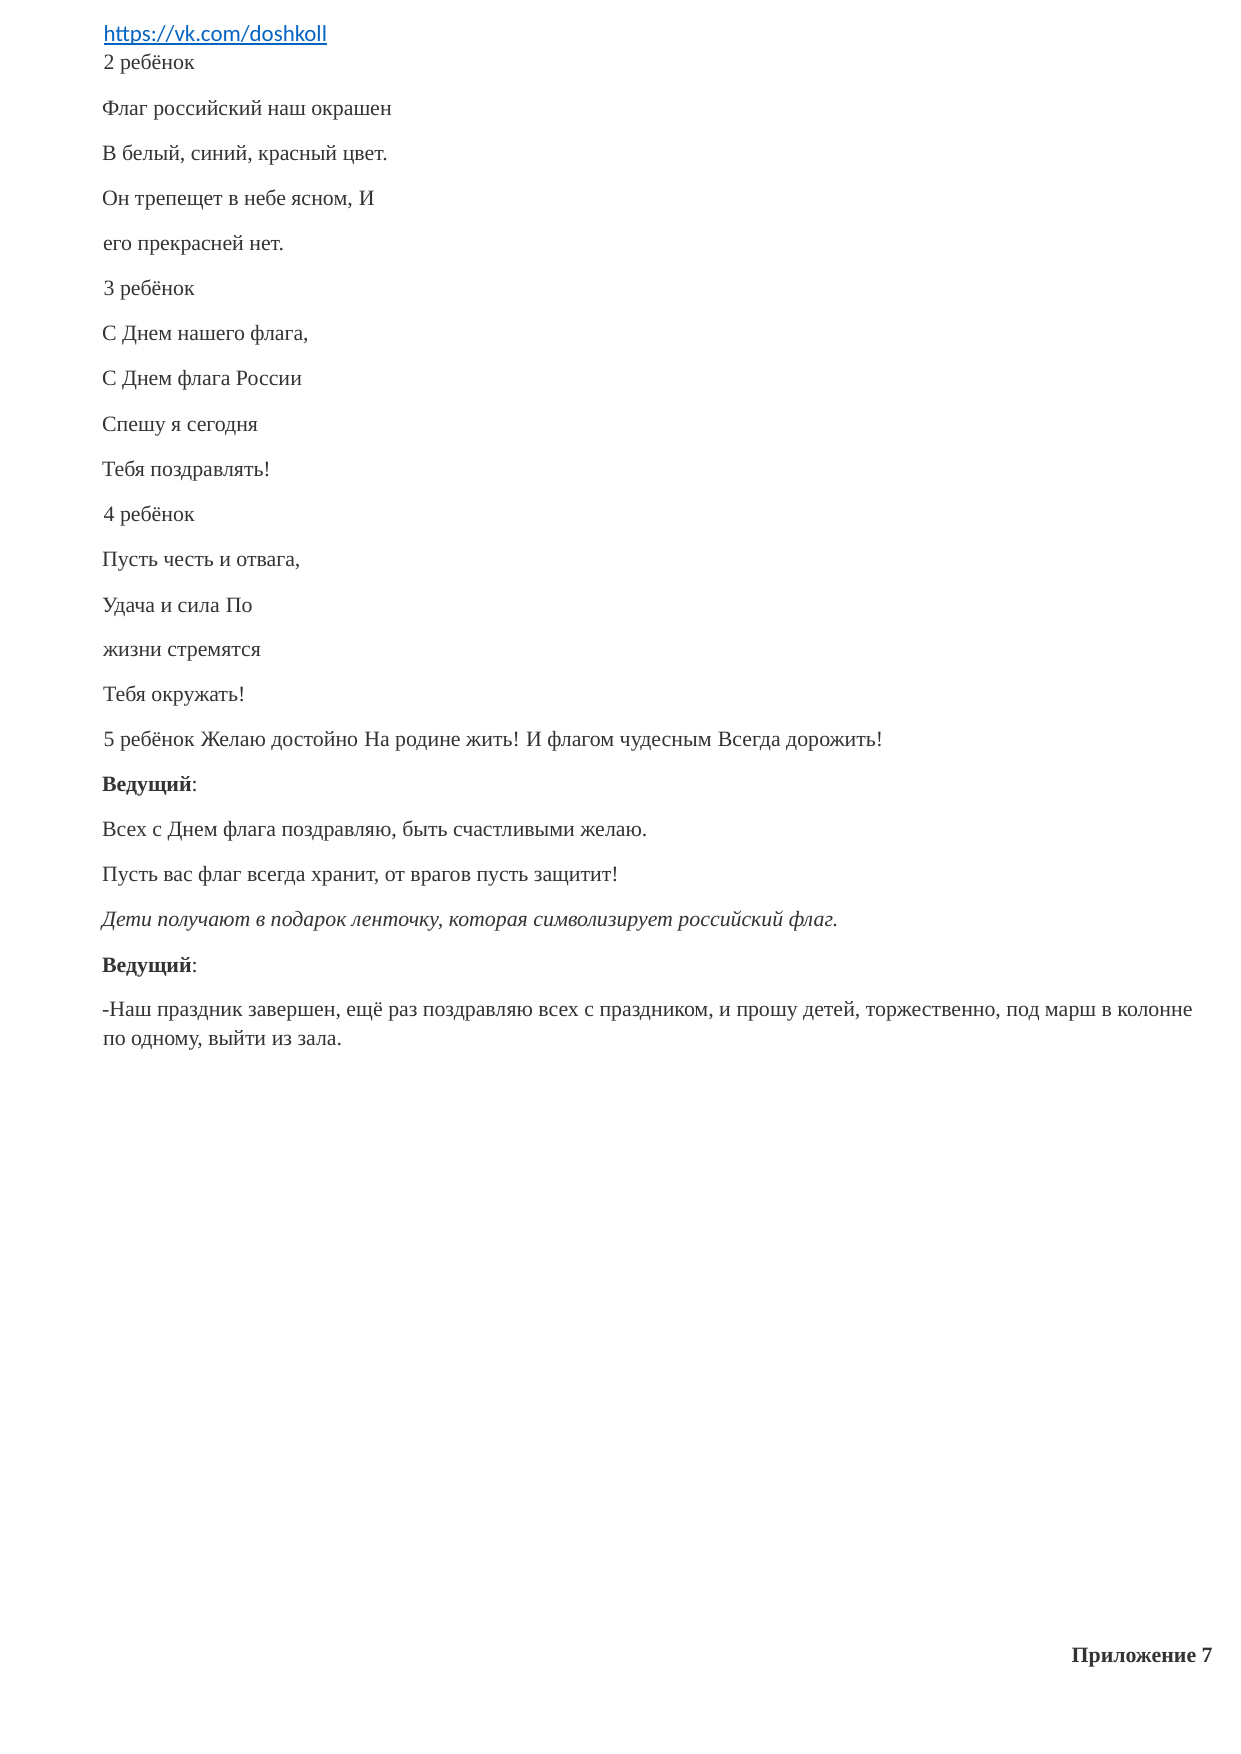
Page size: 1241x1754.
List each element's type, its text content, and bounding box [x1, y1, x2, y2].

text Всех с Днем флага поздравляю, быть счастливыми желаю. [102, 816, 1211, 841]
text С Днем флага России [102, 365, 1211, 391]
text С Днем нашего флага, [102, 320, 1211, 345]
text Удача и сила По жизни стремятся Тебя окружать! [102, 592, 293, 707]
text Флаг российский наш окрашен [102, 94, 1211, 120]
text Пусть вас флаг всегда хранит, от врагов пусть защитит! [102, 861, 1211, 886]
text Пусть честь и отвага, [102, 546, 1211, 572]
list ребёнок [103, 49, 1211, 74]
text Ведущий: [102, 771, 1211, 796]
list ребёнок [103, 275, 1211, 300]
text -Наш праздник завершен, ещё раз поздравляю всех с праздником, и прошу детей, торжественно, под марш в колонне по одному, выйти из зала. [102, 996, 1211, 1050]
text Спешу я сегодня [102, 411, 1211, 436]
list ребёнок Желаю достойно На родине жить! И флагом чудесным Всегда дорожить! [103, 726, 1211, 752]
text Он трепещет в небе ясном, И его прекрасней нет. [102, 185, 376, 255]
list ребёнок [103, 501, 1211, 526]
text Ведущий: [102, 952, 1211, 977]
text В белый, синий, красный цвет. [102, 140, 1211, 165]
text Дети получают в подарок ленточку, которая символизирует российский флаг. [102, 906, 1211, 932]
text Приложение 7 [103, 1642, 1212, 1667]
text Тебя поздравлять! [102, 456, 1211, 481]
